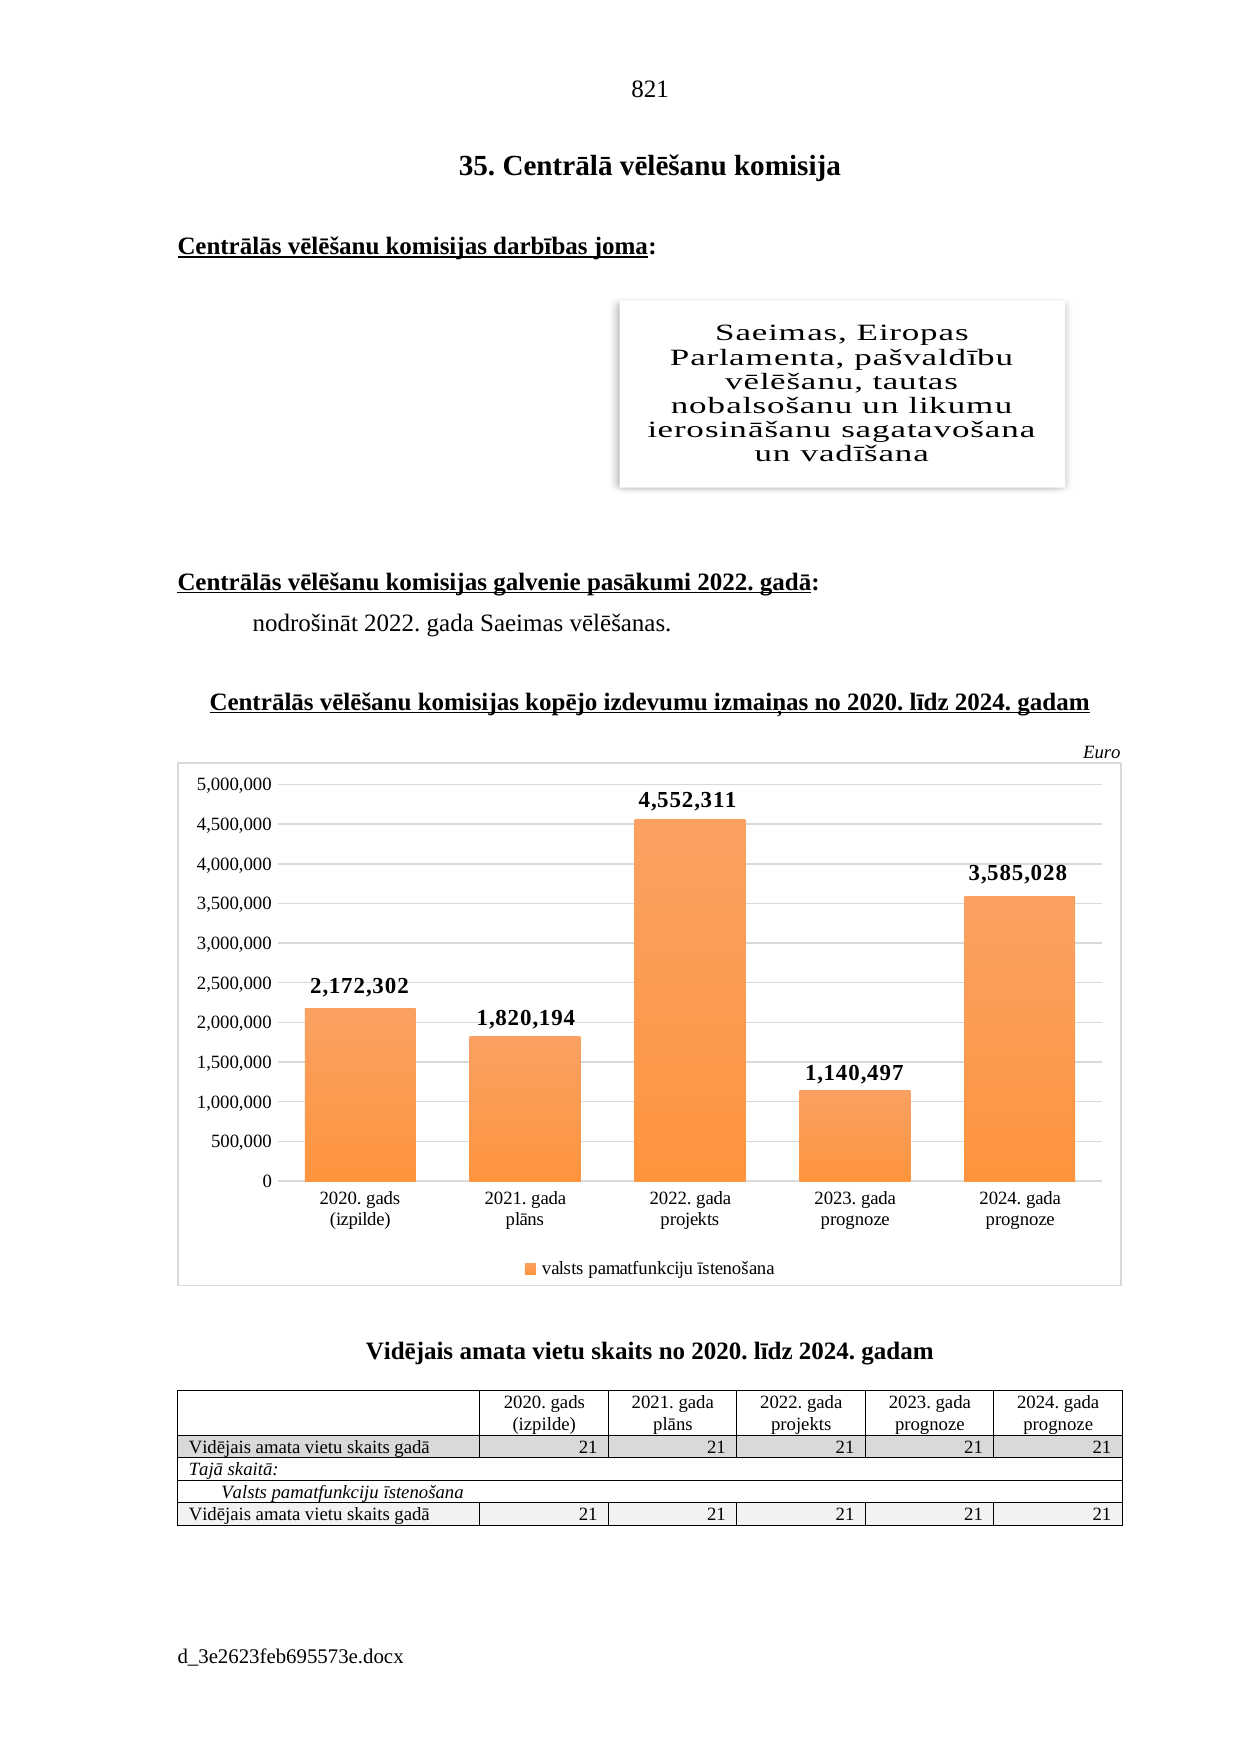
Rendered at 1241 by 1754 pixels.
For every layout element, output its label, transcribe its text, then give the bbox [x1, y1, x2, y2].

table_cell 21 [994, 1436, 1122, 1457]
table_cell 21 [609, 1436, 736, 1457]
table_cell 21 [737, 1503, 865, 1525]
text Vidējais amata vietu skaits no 2020. līdz 2024. gadam [177, 1336, 1122, 1365]
table_cell Tajā skaitā: [178, 1458, 1122, 1480]
table_cell Vidējais amata vietu skaits gadā [178, 1436, 479, 1457]
table_header 2020. gads (izpilde) [480, 1391, 608, 1434]
table_cell 21 [994, 1503, 1122, 1525]
table_header 2021. gada plāns [609, 1391, 736, 1434]
table_cell 21 [609, 1503, 736, 1525]
table_cell 21 [480, 1503, 608, 1525]
table_cell Valsts pamatfunkciju īstenošana [178, 1481, 1122, 1502]
text Centrālās vēlēšanu komisijas galvenie pasākumi 2022. gadā: [177, 567, 1122, 596]
table_cell 21 [866, 1436, 993, 1457]
table_cell 21 [480, 1436, 608, 1457]
table_cell 21 [866, 1503, 993, 1525]
table_header [178, 1391, 479, 1434]
text nodrošināt 2022. gada Saeimas vēlēšanas. [252, 608, 1122, 637]
text 35. Centrālā vēlēšanu komisija [177, 148, 1122, 181]
text Centrālās vēlēšanu komisijas kopējo izdevumu izmaiņas no 2020. līdz 2024. gadam [177, 687, 1122, 716]
table_header 2024. gada prognoze [994, 1391, 1122, 1434]
table_header 2023. gada prognoze [866, 1391, 993, 1434]
text Centrālās vēlēšanu komisijas darbības joma: [177, 231, 1122, 260]
text Euro [177, 741, 1122, 762]
table_header 2022. gada projekts [737, 1391, 865, 1434]
table_cell Vidējais amata vietu skaits gadā [178, 1503, 479, 1525]
table_cell 21 [737, 1436, 865, 1457]
